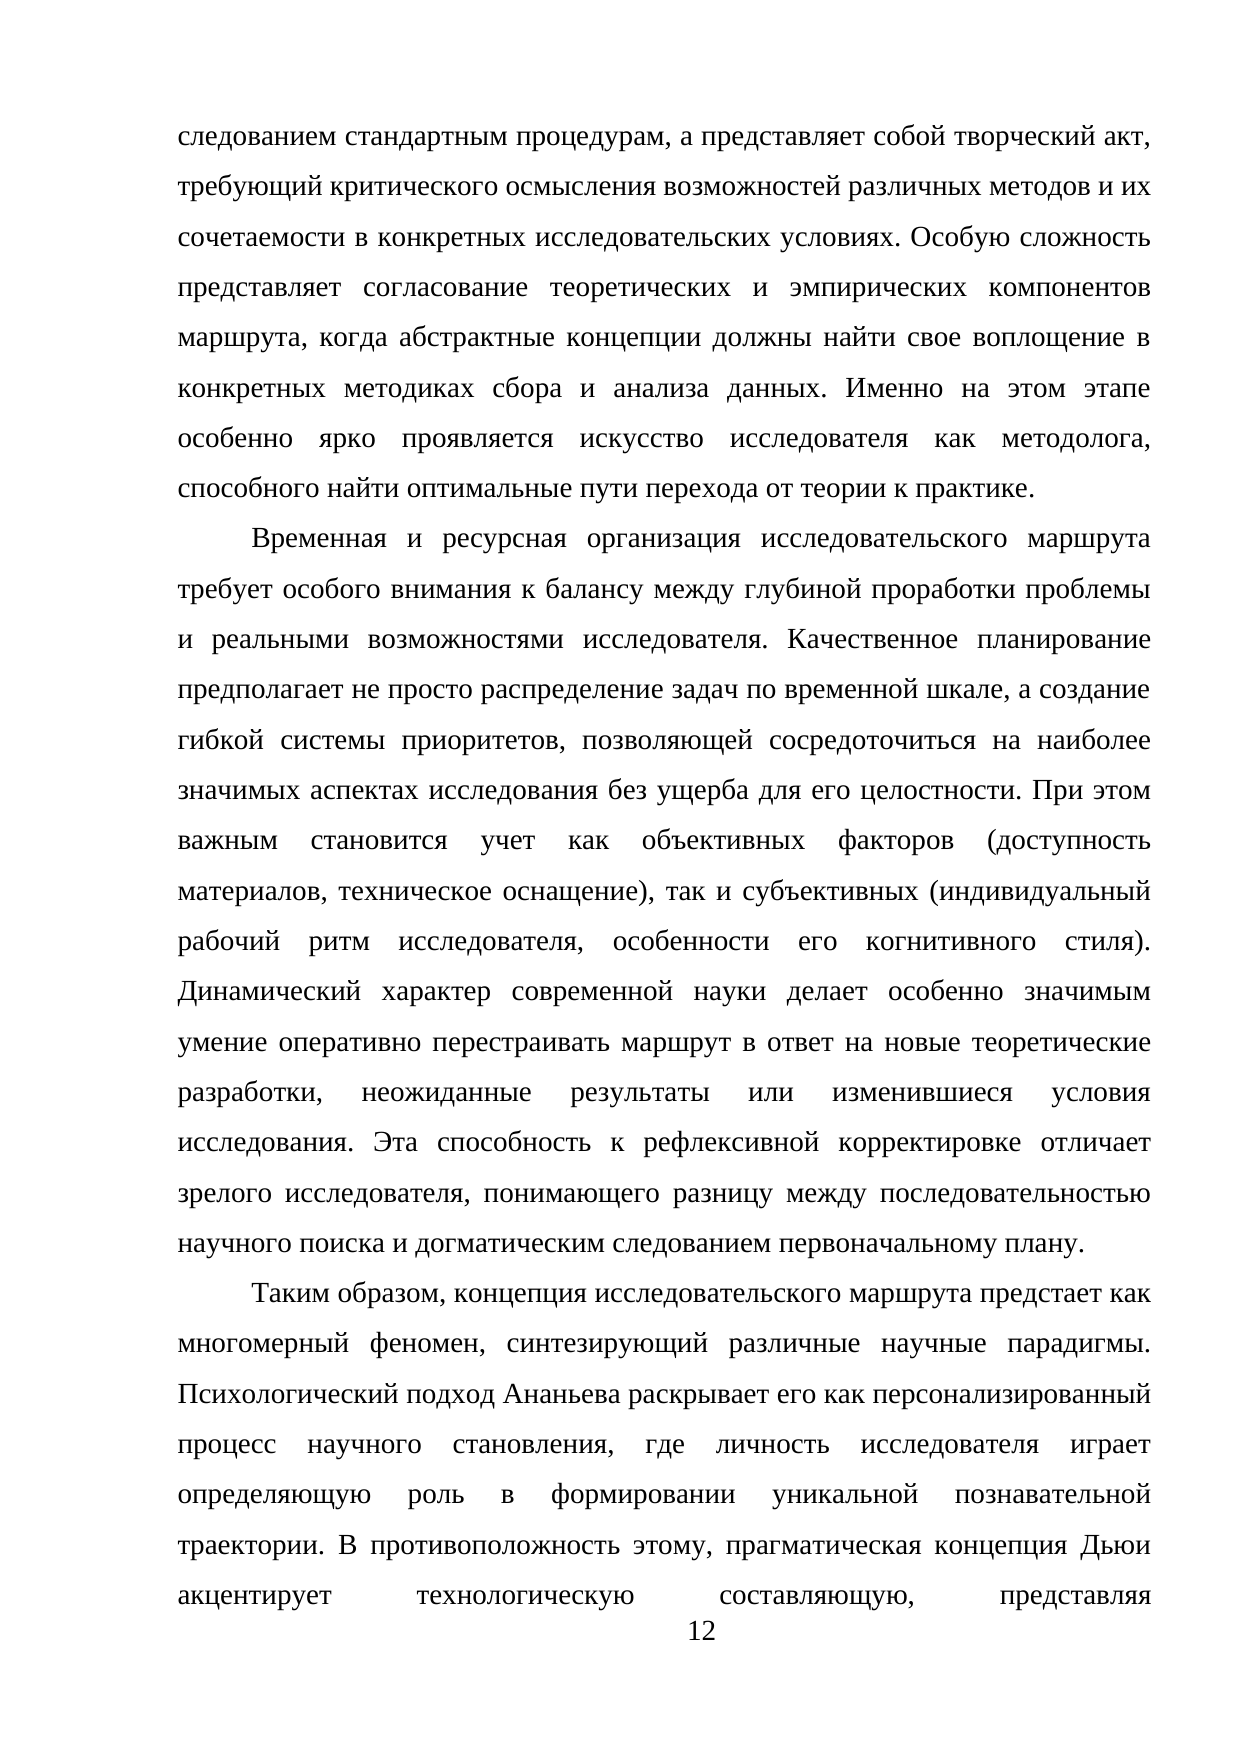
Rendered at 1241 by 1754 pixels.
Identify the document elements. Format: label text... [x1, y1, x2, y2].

text Временная и ресурсная организация исследовательского маршрута требует особого внимания к балансу между глубиной проработки проблемы и реальными возможностями исследователя. Качественное планирование предполагает не просто распределение задач по временной шкале, а создание гибкой системы приоритетов, позволяющей сосредоточиться на наиболее значимых аспектах исследования без ущерба для его целостности. При этом важным становится учет как объективных факторов (доступность материалов, техническое оснащение), так и субъективных (индивидуальный рабочий ритм исследователя, особенности его когнитивного стиля). Динамический характер современной науки делает особенно значимым умение оперативно перестраивать маршрут в ответ на новые теоретические разработки, неожиданные результаты или изменившиеся условия исследования. Эта способность к рефлексивной корректировке отличает зрелого исследователя, понимающего разницу между последовательностью научного поиска и догматическим следованием первоначальному плану. [177, 521, 1152, 1258]
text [177, 118, 1152, 504]
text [177, 1275, 1152, 1611]
